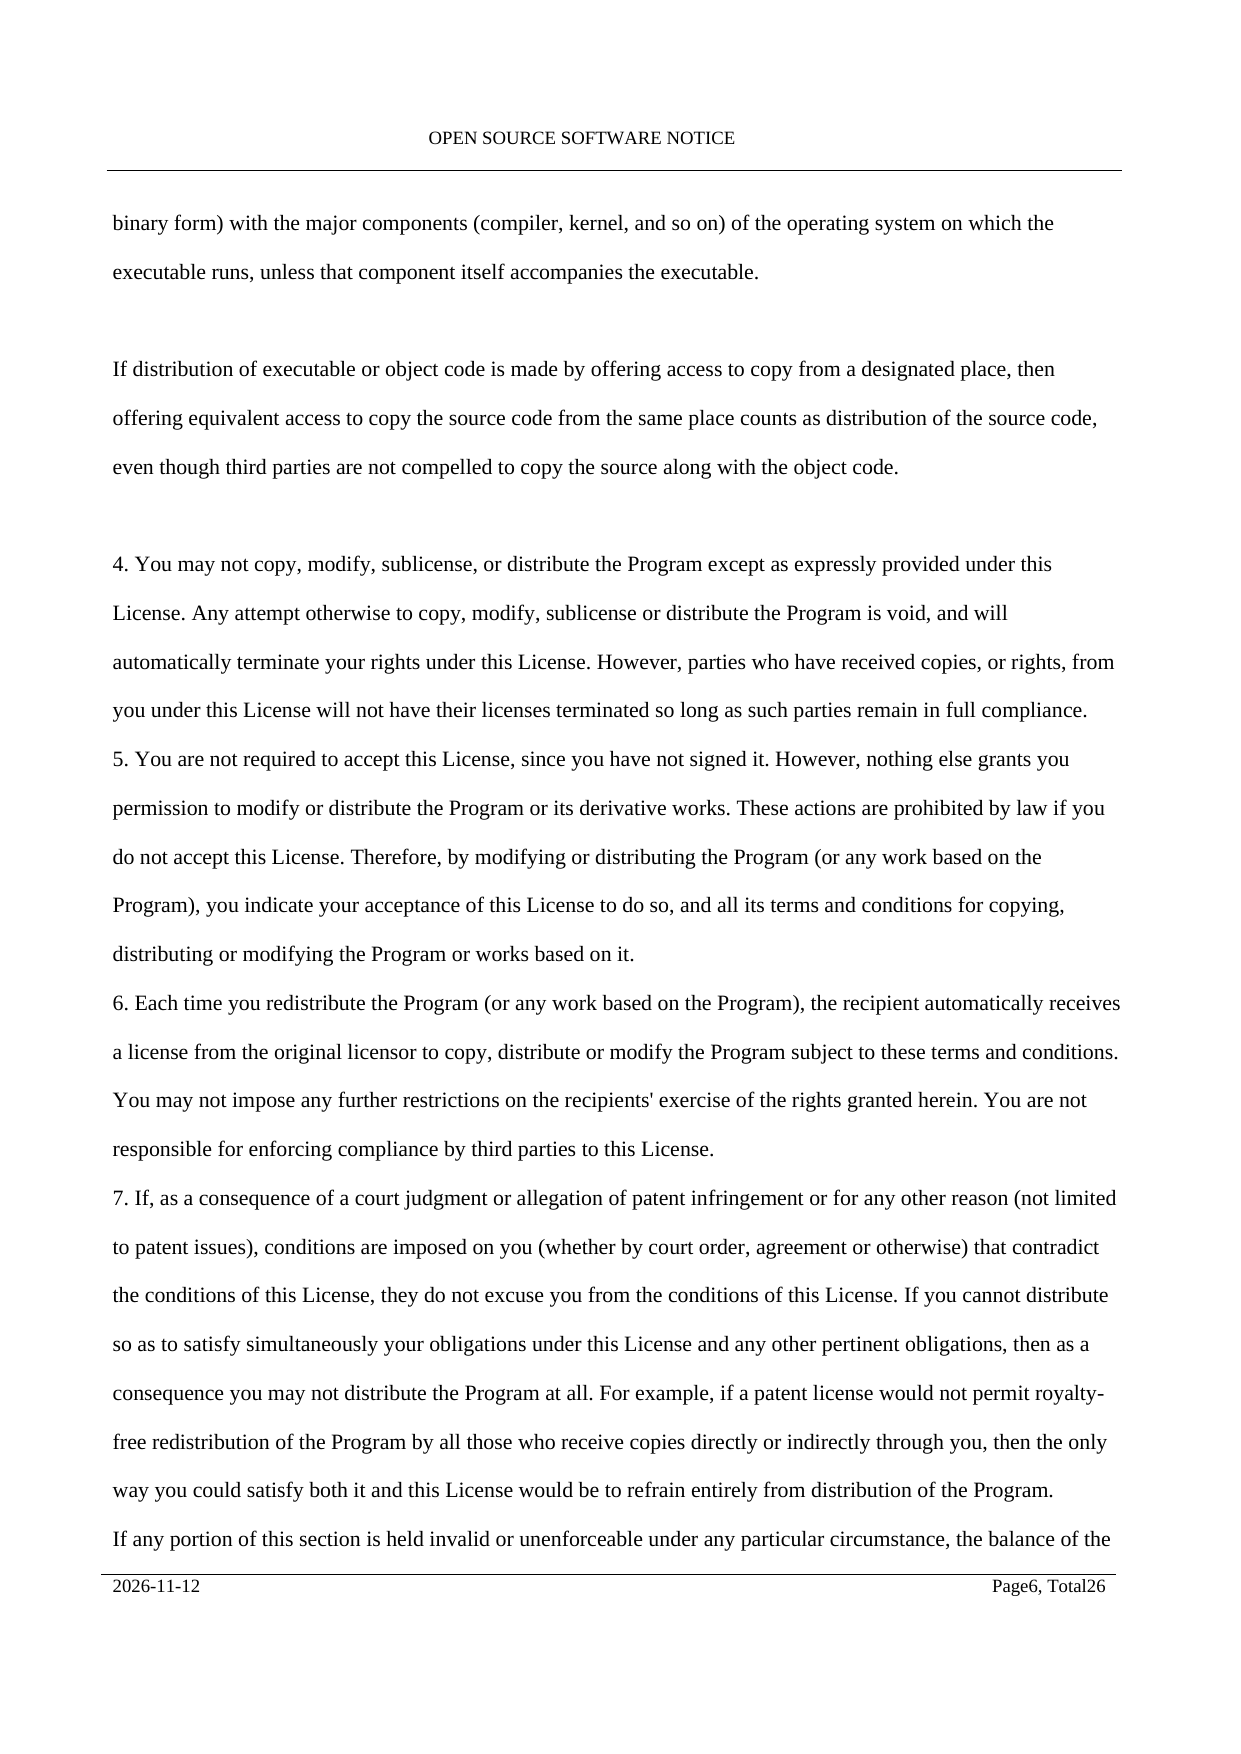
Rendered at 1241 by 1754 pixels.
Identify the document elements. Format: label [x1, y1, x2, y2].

text [112, 206, 1128, 1555]
